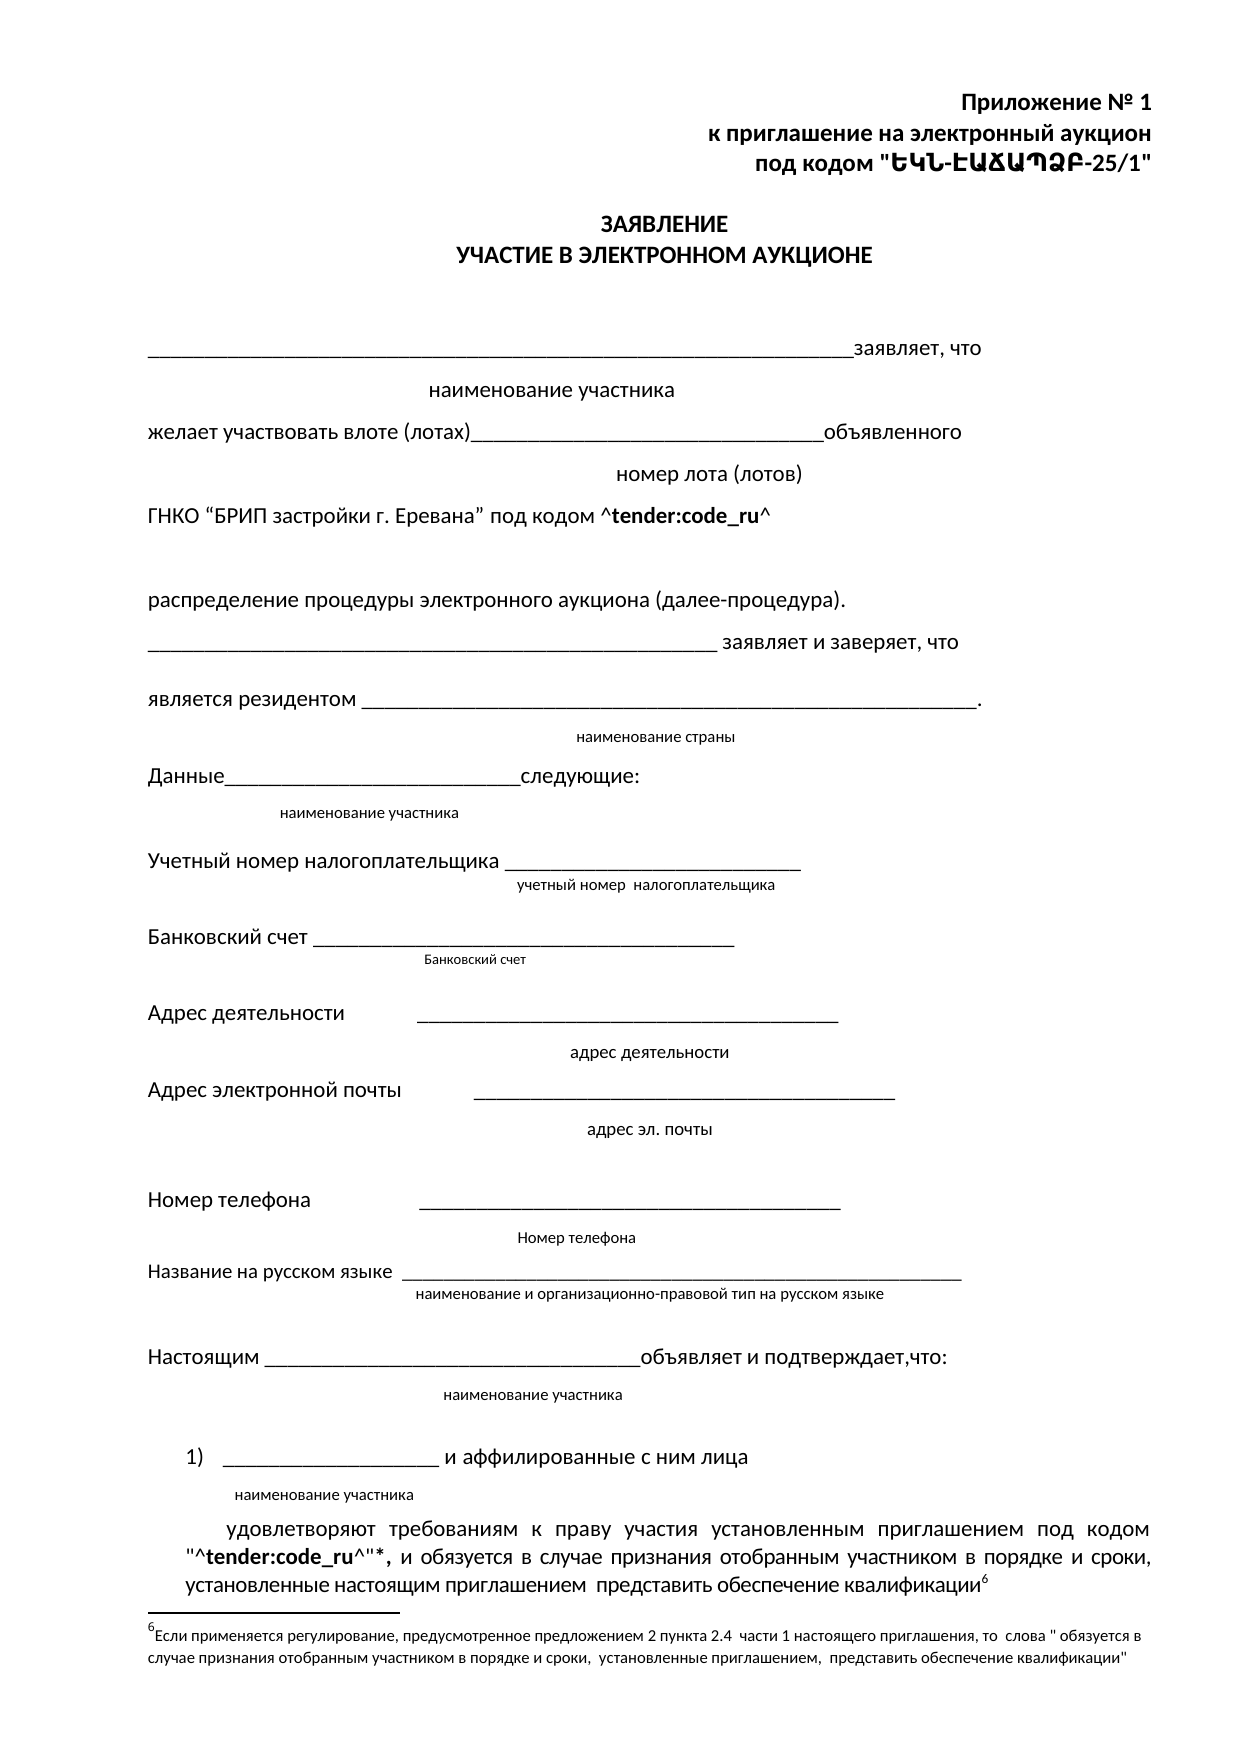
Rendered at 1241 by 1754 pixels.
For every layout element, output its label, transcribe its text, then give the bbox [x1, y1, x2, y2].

text ЗАЯВЛЕНИЕ [177, 208, 1152, 239]
text наименование участника [148, 803, 1152, 823]
text Настоящим _________________________________объявляет и подтверждает,что: [148, 1342, 1152, 1370]
list ___________________ и аффилированные с ним лица [185, 1442, 1152, 1470]
text учетный номер налогоплательщика [148, 874, 1152, 894]
text ______________________________________________________________заявляет, что [148, 333, 1152, 361]
text желает участвовать влоте (лотах)_______________________________объявленного [148, 417, 1152, 445]
text Приложение № 1 [148, 86, 1152, 117]
text удовлетворяют требованиям к праву участия установленным приглашением под кодом "^tender:code_ru^"*, и обязуется в случае признания отобранным участником в порядке и сроки, установленные настоящим приглашением представить обеспечение квалификации [185, 1514, 1152, 1598]
text к приглашение на электронный аукцион [177, 117, 1152, 147]
text Адрес деятельности _____________________________________ [148, 998, 1152, 1026]
text наименование участника [428, 375, 1152, 403]
text Банковский счет _____________________________________ [148, 922, 1152, 950]
text Номер телефона [517, 1227, 1152, 1248]
text Номер телефона _____________________________________ [148, 1186, 1152, 1213]
text наименование и организационно-правовой тип на русском языке [148, 1283, 1152, 1304]
text под кодом "ԵԿՆ-ԷԱՃԱՊՁԲ-25/1" [177, 147, 1152, 178]
text адрес эл. почты [148, 1117, 1152, 1140]
text ГНКО “БРИП застройки г. Еревана” под кодом ^tender:code_ru^ [148, 501, 1152, 529]
text Учетный номер налогоплательщика __________________________ [148, 846, 1152, 874]
text наименование страны [576, 727, 1152, 747]
text УЧАСТИЕ В ЭЛЕКТРОННОМ АУКЦИОНЕ [177, 239, 1152, 269]
text Адрес электронной почты _____________________________________ [148, 1075, 1152, 1103]
text наименование участника [443, 1384, 1152, 1404]
text Банковский счет [148, 950, 1152, 968]
text номер лота (лотов) [606, 459, 1152, 487]
text наименование участника [148, 1484, 1152, 1504]
text адрес деятельности [148, 1040, 1152, 1063]
text Название на русском языке ______________________________________________________ [148, 1258, 1152, 1283]
text является резидентом ______________________________________________________. [148, 684, 1152, 713]
text распределение процедуры электронного аукциона (далее-процедура). [148, 585, 1152, 613]
text Данные__________________________следующие: [148, 761, 1152, 789]
text __________________________________________________ заявляет и заверяет, что [148, 627, 1152, 655]
